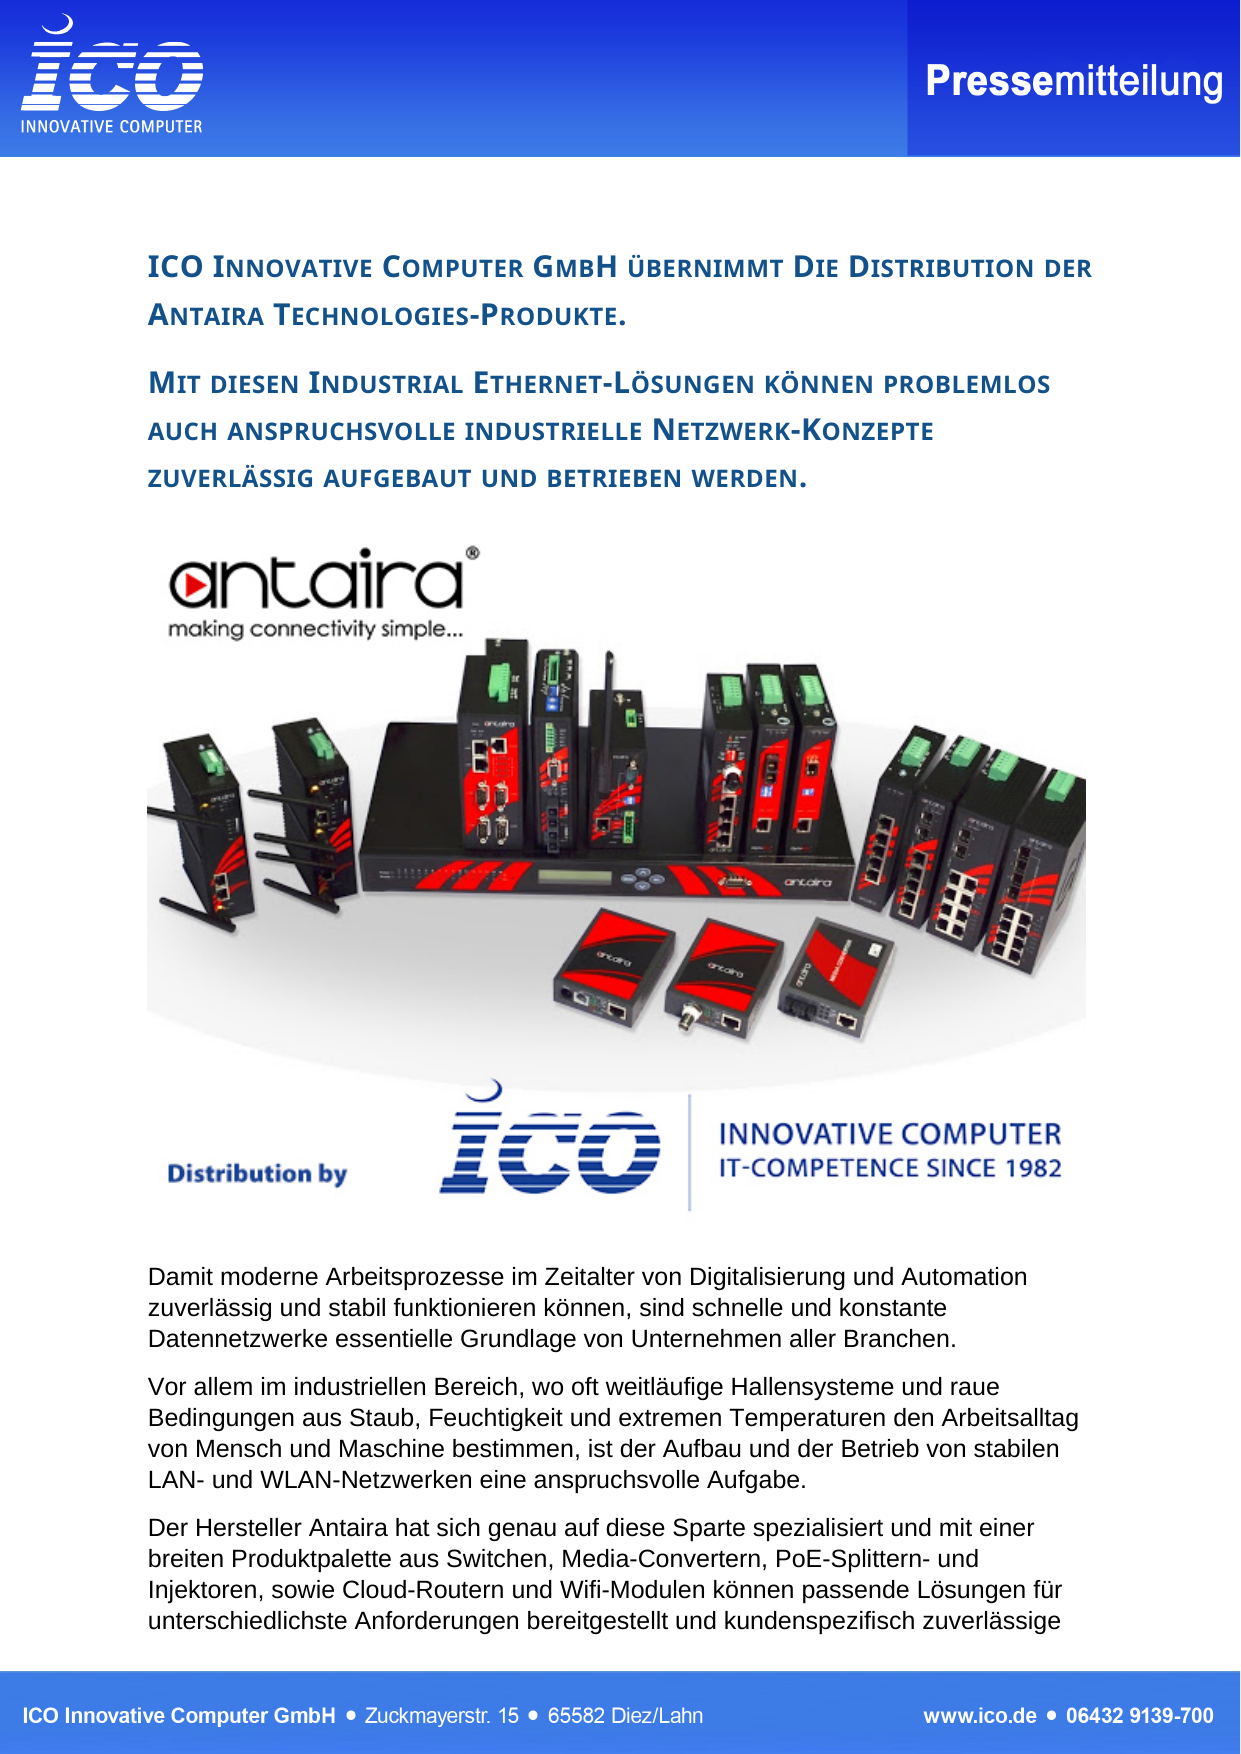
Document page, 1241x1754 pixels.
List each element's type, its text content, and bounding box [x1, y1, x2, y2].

picture [0, 1671, 1241, 1754]
picture [0, 0, 1241, 157]
text ICO Innovative Computer GmbH übernimmt Die Distribution der Antaira Technologies-Produkte. [148, 245, 1092, 334]
text Vor allem im industriellen Bereich, wo oft weitläufige Hallensysteme und raue Bedingungen aus Staub, Feuchtigkeit und extremen Temperaturen den Arbeitsalltag von Mensch und Maschine bestimmen, ist der Aufbau und der Betrieb von stabilen LAN- und WLAN-Netzwerken eine anspruchsvolle Aufgabe. [148, 1372, 1092, 1494]
text Mit diesen Industrial Ethernet-Lösungen können problemlos auch anspruchsvolle industrielle Netzwerk-Konzepte zuverlässig aufgebaut und betrieben werden. [148, 361, 1092, 496]
picture [147, 521, 1086, 1244]
